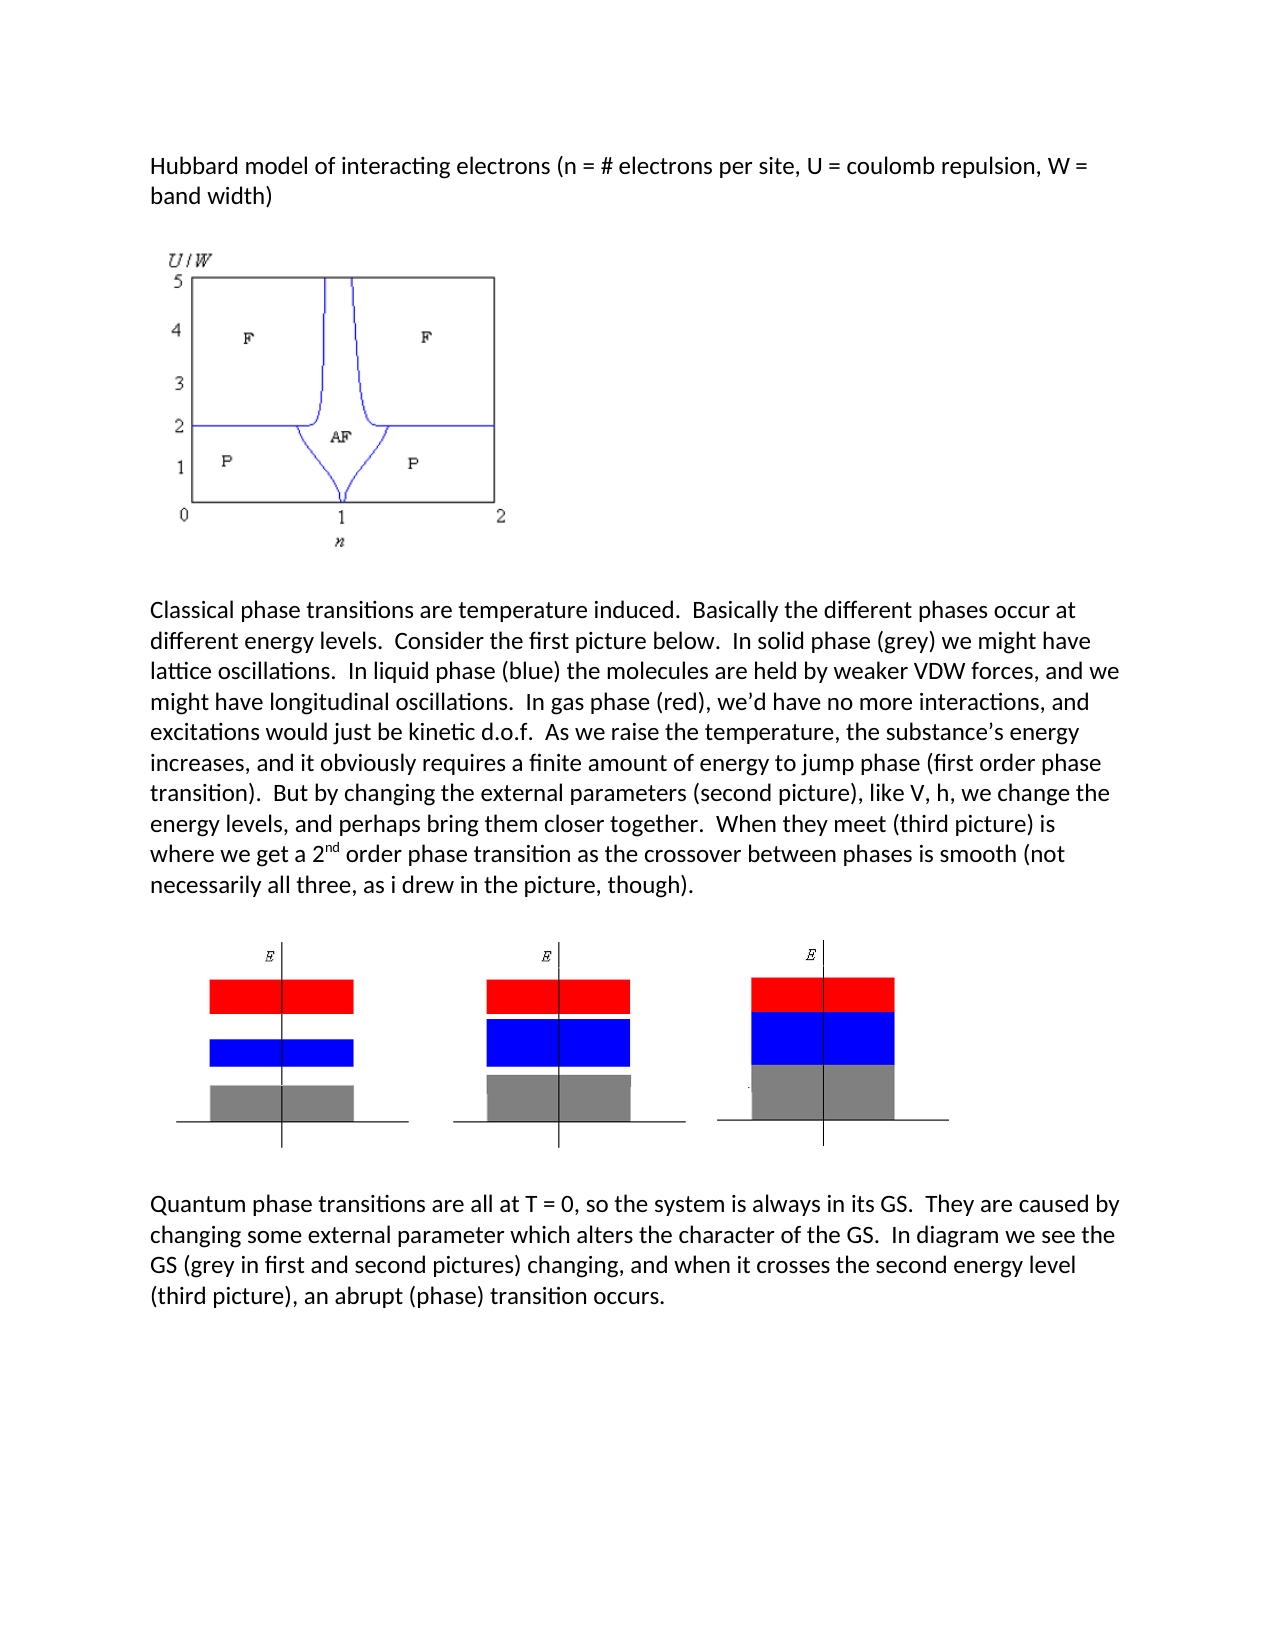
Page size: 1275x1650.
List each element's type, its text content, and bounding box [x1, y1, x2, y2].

text Classical phase transitions are temperature induced. Basically the different phases occur at different energy levels. Consider the first picture below. In solid phase (grey) we might have lattice oscillations. In liquid phase (blue) the molecules are held by weaker VDW forces, and we might have longitudinal oscillations. In gas phase (red), we’d have no more interactions, and excitations would just be kinetic d.o.f. As we raise the temperature, the substance’s energy increases, and it obviously requires a finite amount of energy to jump phase (first order phase transition). But by changing the external parameters (second picture), like V, h, we change the energy levels, and perhaps bring them closer together. When they meet (third picture) is where we get a 2nd order phase transition as the crossover between phases is smooth (not necessarily all three, as i drew in the picture, though). [150, 594, 1125, 899]
text Quantum phase transitions are all at T = 0, so the system is always in its GS. They are caused by changing some external parameter which alters the character of the GS. In diagram we see the GS (grey in first and second pictures) changing, and when it crosses the second energy level (third picture), an abrupt (phase) transition occurs. [150, 1189, 1125, 1311]
picture [150, 241, 528, 564]
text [150, 150, 1125, 211]
picture [150, 930, 1005, 1159]
